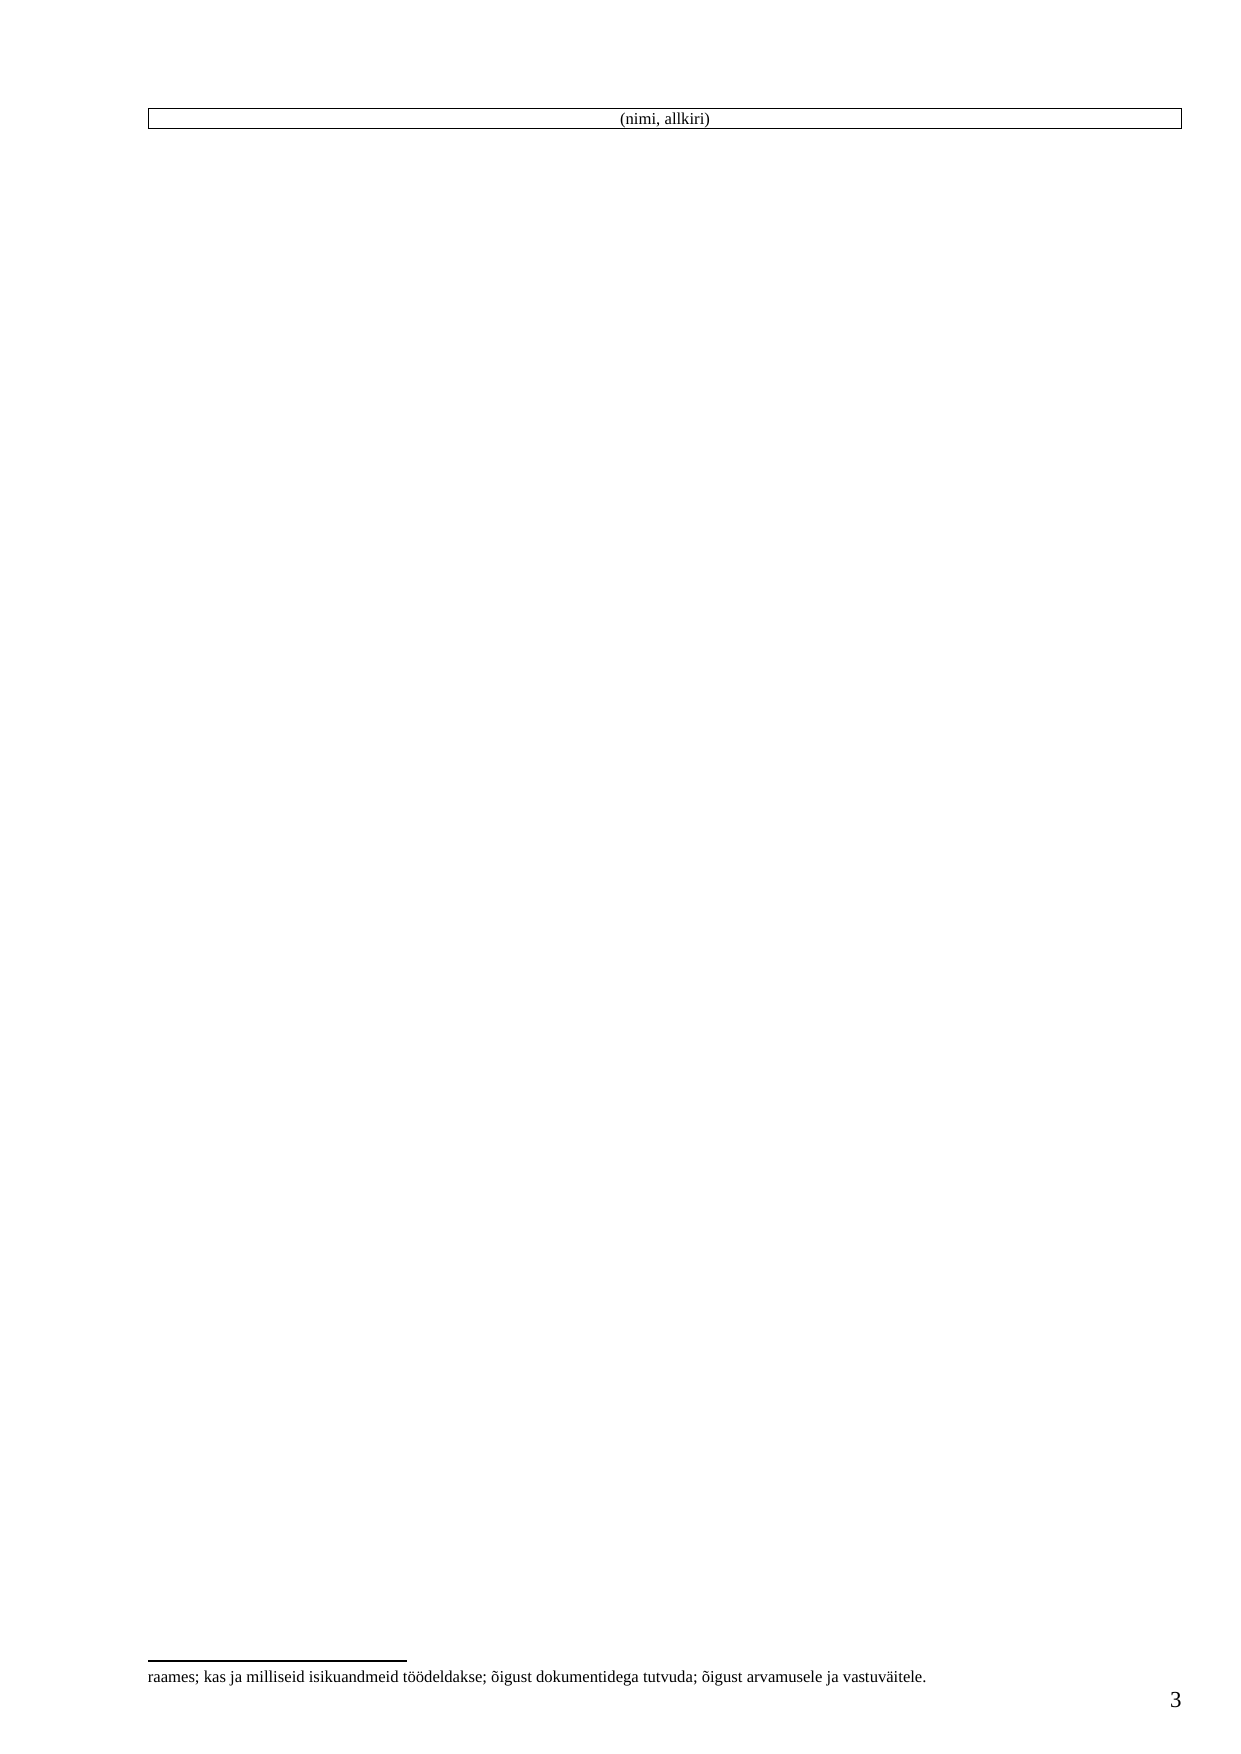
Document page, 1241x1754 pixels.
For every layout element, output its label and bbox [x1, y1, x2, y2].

table_header [149, 109, 1181, 128]
